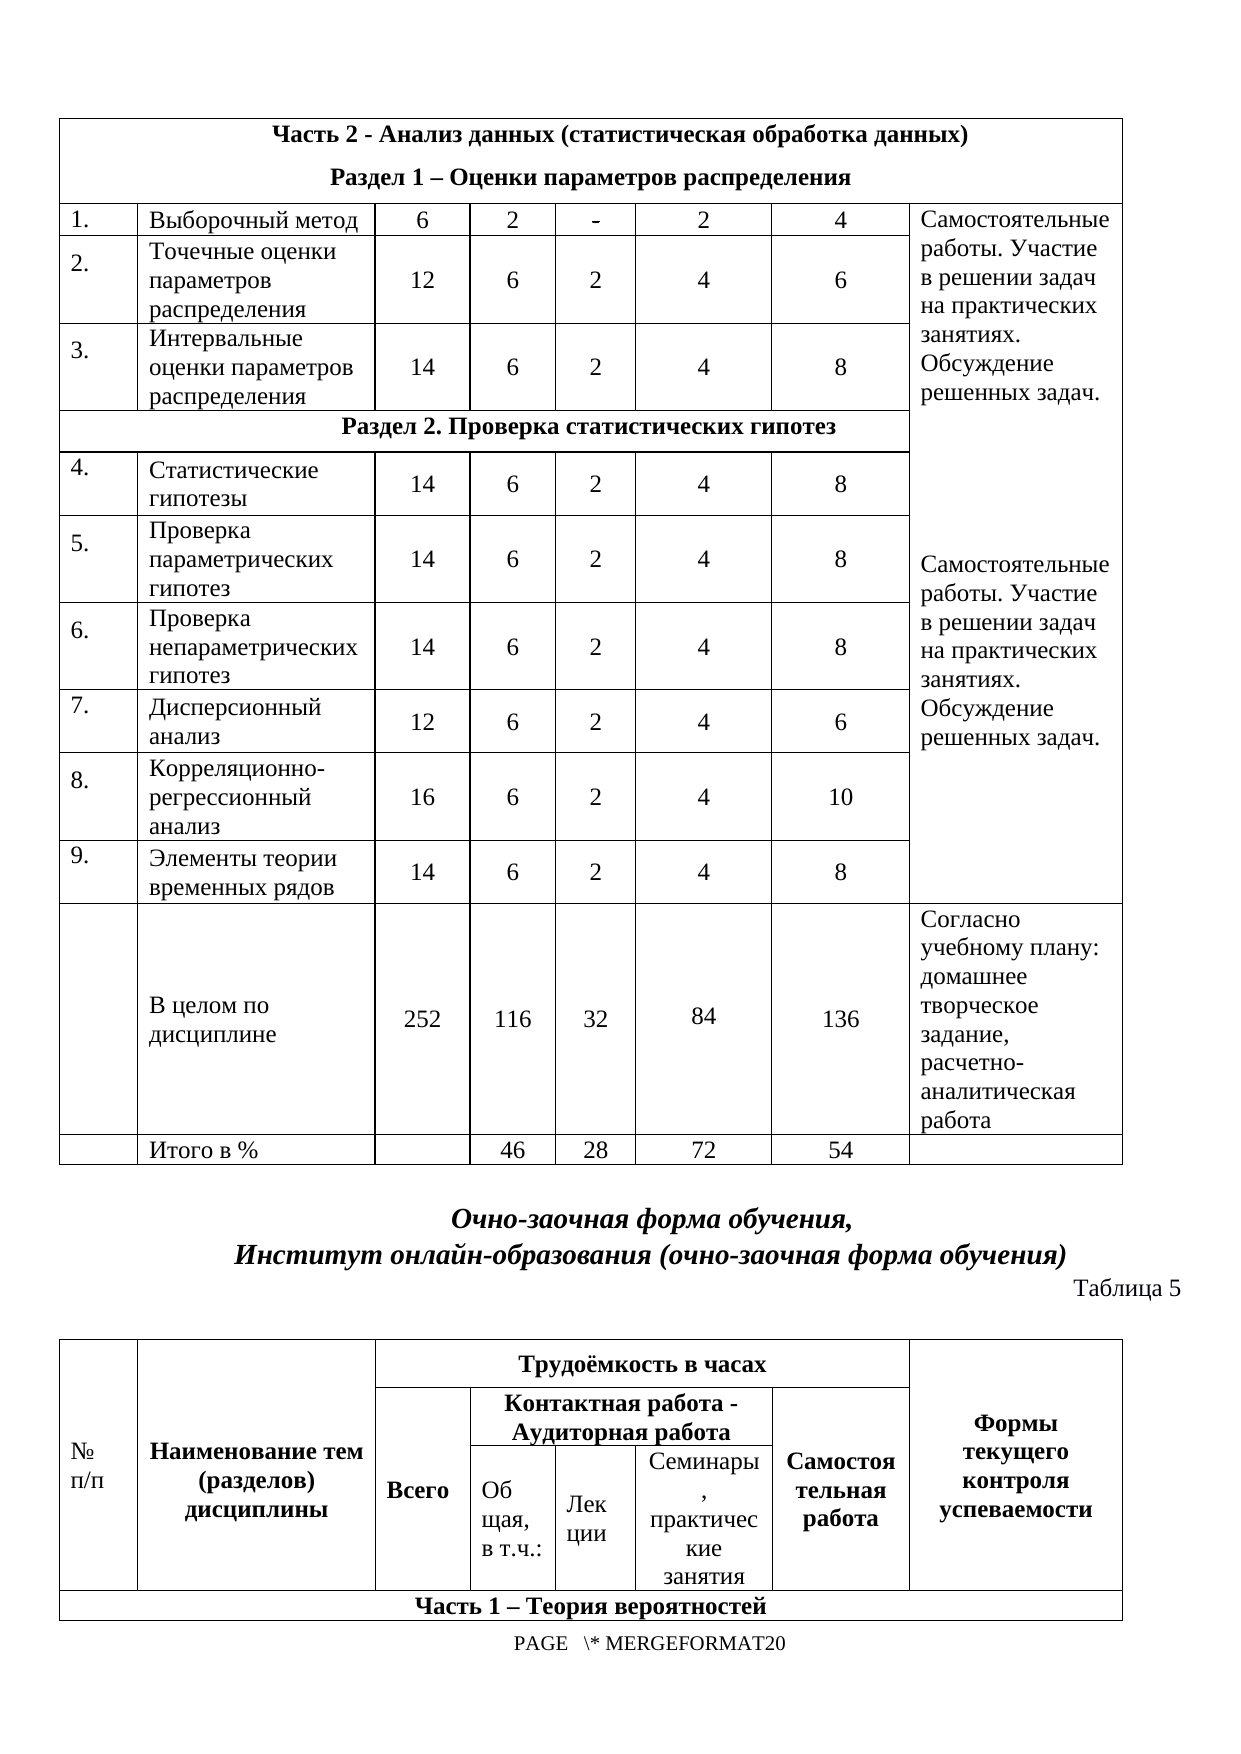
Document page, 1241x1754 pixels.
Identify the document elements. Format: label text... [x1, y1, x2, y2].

table_cell Дисперсионный анализ [138, 690, 374, 752]
table_cell 2 [636, 204, 771, 235]
table_cell Об щая, в т.ч.: [471, 1446, 555, 1590]
table_header Формы текущего контроля успеваемости [910, 1340, 1122, 1590]
table_cell 14 [376, 516, 469, 602]
table_cell 12 [376, 236, 469, 322]
table_cell 116 [471, 904, 555, 1134]
table_cell 32 [556, 904, 635, 1134]
table_cell 6 [471, 453, 555, 514]
table_cell [376, 1135, 469, 1163]
table_cell 16 [376, 753, 469, 839]
table_cell 4 [636, 324, 771, 410]
table_cell 4 [636, 690, 771, 752]
table_cell Раздел 2. Проверка статистических гипотез [60, 411, 909, 451]
table_cell 8 [772, 324, 909, 410]
table_cell 6 [471, 603, 555, 689]
table_cell 4 [636, 841, 771, 903]
table_cell 6 [471, 236, 555, 322]
table_cell Точечные оценки параметров распределения [138, 236, 374, 322]
table_cell 12 [376, 690, 469, 752]
table_cell 2 [556, 516, 635, 602]
table_cell 6 [471, 753, 555, 839]
table_cell 14 [376, 603, 469, 689]
table_cell 8 [772, 841, 909, 903]
table_cell 84 [636, 904, 771, 1134]
table_cell 2 [556, 603, 635, 689]
table_cell Всего [376, 1388, 470, 1590]
table_cell 4 [636, 603, 771, 689]
table_cell В целом по дисциплине [138, 904, 374, 1134]
table_cell Семинары, практические занятия [636, 1446, 772, 1590]
table_cell 14 [376, 841, 469, 903]
table_cell 6 [772, 236, 909, 322]
text Институт онлайн-образования (очно-заочная форма обучения) [118, 1237, 1186, 1270]
table_cell 8 [772, 516, 909, 602]
table_cell 4 [636, 236, 771, 322]
table_cell 14 [376, 453, 469, 514]
table_cell 72 [636, 1135, 771, 1163]
table_cell 8 [772, 603, 909, 689]
table_cell 252 [376, 904, 469, 1134]
table_cell 2 [556, 324, 635, 410]
table_cell Согласно учебному плану: домашнее творческое задание, расчетно- аналитическая работа [910, 904, 1122, 1134]
table_cell 8 [772, 453, 909, 514]
table_cell Элементы теории временных рядов [138, 841, 374, 903]
table_cell 6 [471, 841, 555, 903]
table_cell [60, 324, 137, 410]
table_cell 28 [556, 1135, 635, 1163]
text Таблица 5 [118, 1273, 1181, 1302]
table_cell Самостоятельные работы. Участие в решении задач на практических занятиях. Обсуждение решенных задач. Самостоятельные работы. Участие в решении задач на практических занятиях. Обсуждение решенных задач. [910, 204, 1122, 903]
table_cell 2 [556, 453, 635, 514]
table_cell Статистические гипотезы [138, 453, 374, 514]
table_cell Контактная работа - Аудиторная работа [471, 1388, 772, 1445]
table_cell Корреляционно- регрессионный анализ [138, 753, 374, 839]
table_cell 4 [772, 204, 909, 235]
table_cell [60, 204, 137, 235]
table_cell Часть 2 - Анализ данных (статистическая обработка данных) Раздел 1 – Оценки параметров распределения [60, 119, 1122, 203]
table_cell 6 [772, 690, 909, 752]
table_cell 6 [471, 690, 555, 752]
table_cell [60, 904, 137, 1134]
table_header № п/п [60, 1340, 137, 1590]
table_cell 46 [471, 1135, 555, 1163]
table_cell [60, 690, 137, 752]
table_cell [910, 1135, 1122, 1163]
table_cell [60, 236, 137, 322]
table_cell Выборочный метод [138, 204, 374, 235]
table_cell [60, 753, 137, 839]
table_cell Проверка непараметрических гипотез [138, 603, 374, 689]
table_cell [60, 453, 137, 514]
table_header Наименование тем (разделов) дисциплины [138, 1340, 375, 1590]
table_cell 4 [636, 753, 771, 839]
table_cell 54 [772, 1135, 909, 1163]
table_cell 4 [636, 516, 771, 602]
table_cell Интервальные оценки параметров распределения [138, 324, 374, 410]
table_cell Лек ции [556, 1446, 635, 1590]
table_cell 14 [376, 324, 469, 410]
table_cell 6 [376, 204, 469, 235]
table_cell Проверка параметрических гипотез [138, 516, 374, 602]
text Очно-заочная форма обучения, [118, 1201, 1186, 1234]
table_cell 6 [471, 516, 555, 602]
table_cell 2 [471, 204, 555, 235]
table_cell 2 [556, 841, 635, 903]
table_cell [60, 1591, 1122, 1620]
table_cell [60, 603, 137, 689]
table_cell [60, 1135, 137, 1163]
table_header Трудоёмкость в часах [376, 1340, 909, 1387]
table_cell 2 [556, 753, 635, 839]
table_cell 6 [471, 324, 555, 410]
table_cell [60, 841, 137, 903]
table_cell 4 [636, 453, 771, 514]
table_cell 2 [556, 236, 635, 322]
table_cell [60, 516, 137, 602]
table_cell 2 [556, 690, 635, 752]
table_cell Самостоятельная работа [773, 1388, 909, 1590]
table_cell 10 [772, 753, 909, 839]
table_cell - [556, 204, 635, 235]
table_cell 136 [772, 904, 909, 1134]
table_cell Итого в % [138, 1135, 374, 1163]
